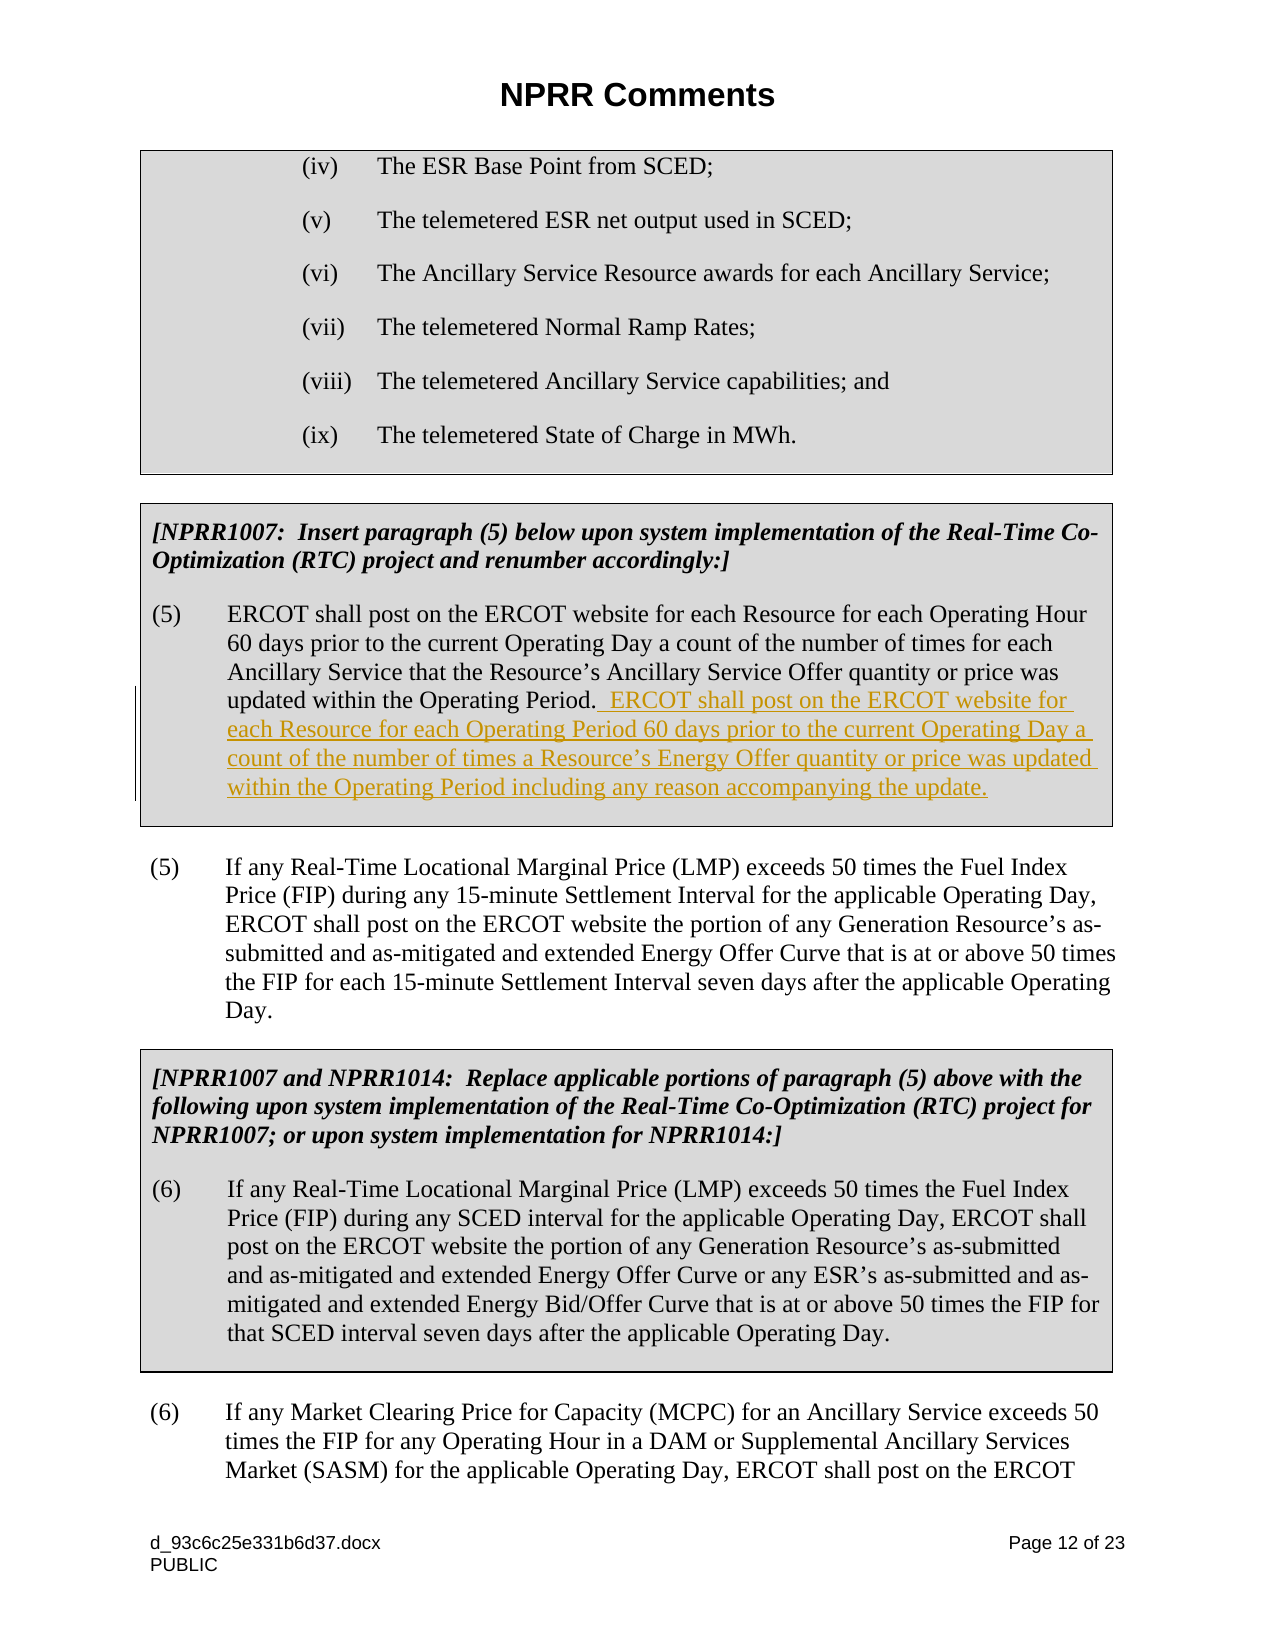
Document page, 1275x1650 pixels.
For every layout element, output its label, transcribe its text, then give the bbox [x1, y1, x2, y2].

table_header [NPRR1007 and NPRR1014: Replace applicable portions of paragraph (5) above with the following upon system implementation of the Real-Time Co-Optimization (RTC) project for NPRR1007; or upon system implementation for NPRR1014:] (6) If any Real-Time Locational Marginal Price (LMP) exceeds 50 times the Fuel Index Price (FIP) during any SCED interval for the applicable Operating Day, ERCOT shall post on the ERCOT website the portion of any Generation Resource’s as-submitted and as-mitigated and extended Energy Offer Curve or any ESR’s as-submitted and as-mitigated and extended Energy Bid/Offer Curve that is at or above 50 times the FIP for that SCED interval seven days after the applicable Operating Day. [141, 1050, 1112, 1371]
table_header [141, 151, 1112, 473]
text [150, 1397, 1125, 1484]
table_header [NPRR1007: Insert paragraph (5) below upon system implementation of the Real-Time Co-Optimization (RTC) project and renumber accordingly:] (5) ERCOT shall post on the ERCOT website for each Resource for each Operating Hour 60 days prior to the current Operating Day a count of the number of times for each Ancillary Service that the Resource’s Ancillary Service Offer quantity or price was updated within the Operating Period. [141, 504, 1112, 826]
text (5) If any Real-Time Locational Marginal Price (LMP) exceeds 50 times the Fuel Index Price (FIP) during any 15-minute Settlement Interval for the applicable Operating Day, ERCOT shall post on the ERCOT website the portion of any Generation Resource’s as-submitted and as-mitigated and extended Energy Offer Curve that is at or above 50 times the FIP for each 15-minute Settlement Interval seven days after the applicable Operating Day. [150, 852, 1125, 1024]
